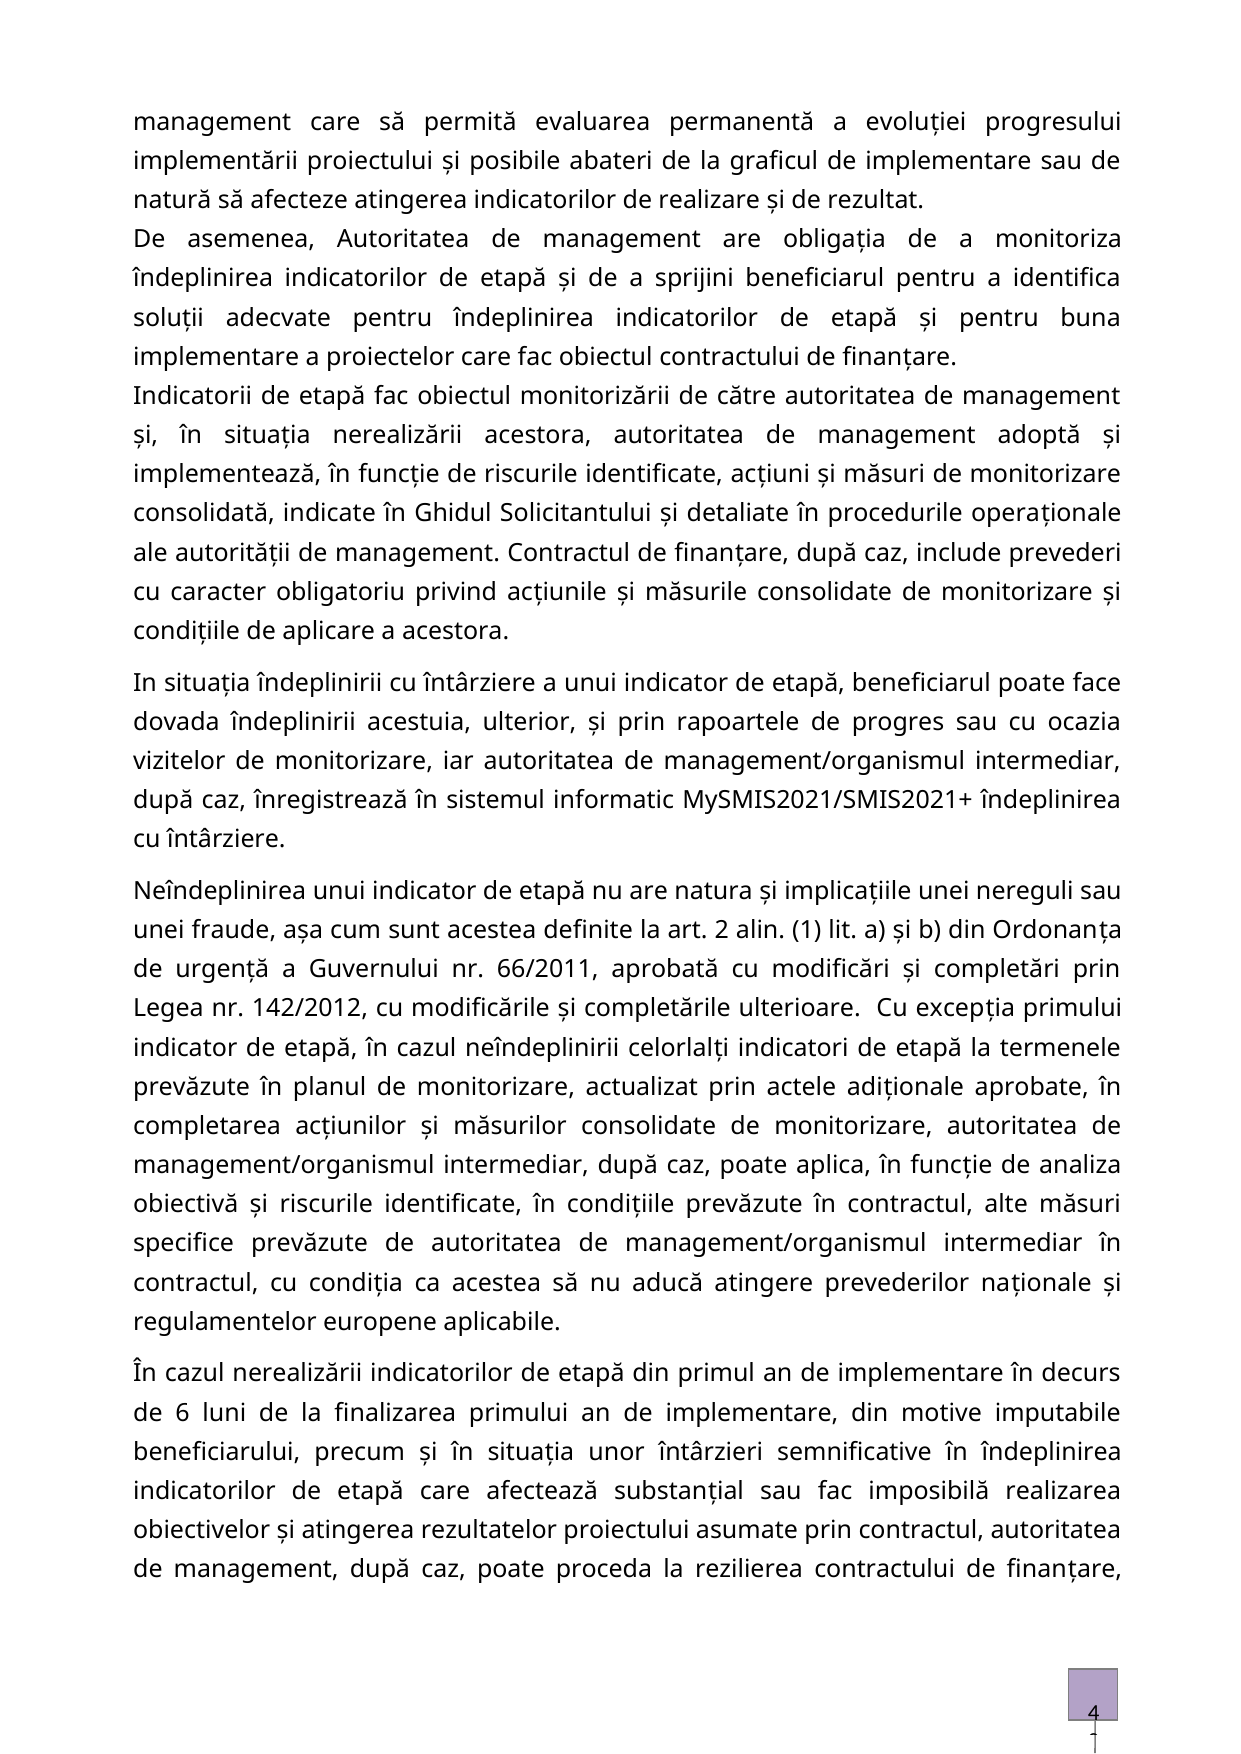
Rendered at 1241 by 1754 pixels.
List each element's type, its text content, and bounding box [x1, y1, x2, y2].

list De asemenea, Autoritatea de management are obligația de a monitoriza îndeplinirea indicatorilor de etapă și de a sprijini beneficiarul pentru a identifica soluții adecvate pentru îndeplinirea indicatorilor de etapă și pentru buna implementare a proiectelor care fac obiectul contractului de finanțare. [133, 221, 1122, 372]
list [133, 103, 1122, 216]
text Neîndeplinirea unui indicator de etapă nu are natura și implicațiile unei nereguli sau unei fraude, așa cum sunt acestea definite la art. 2 alin. (1) lit. a) și b) din Ordonanța de urgență a Guvernului nr. 66/2011, aprobată cu modificări și completări prin Legea nr. 142/2012, cu modificările și completările ulterioare. Cu excepția primului indicator de etapă, în cazul neîndeplinirii celorlalți indicatori de etapă la termenele prevăzute în planul de monitorizare, actualizat prin actele adiționale aprobate, în completarea acțiunilor și măsurilor consolidate de monitorizare, autoritatea de management/organismul intermediar, după caz, poate aplica, în funcție de analiza obiectivă și riscurile identificate, în condițiile prevăzute în contractul, alte măsuri specifice prevăzute de autoritatea de management/organismul intermediar în contractul, cu condiția ca acestea să nu aducă atingere prevederilor naționale și regulamentelor europene aplicabile. [133, 873, 1122, 1337]
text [133, 1355, 1122, 1585]
text In situația îndeplinirii cu întârziere a unui indicator de etapă, beneficiarul poate face dovada îndeplinirii acestuia, ulterior, și prin rapoartele de progres sau cu ocazia vizitelor de monitorizare, iar autoritatea de management/organismul intermediar, după caz, înregistrează în sistemul informatic MySMIS2021/SMIS2021+ îndeplinirea cu întârziere. [133, 664, 1122, 855]
list Indicatorii de etapă fac obiectul monitorizării de către autoritatea de management și, în situația nerealizării acestora, autoritatea de management adoptă și implementează, în funcție de riscurile identificate, acțiuni și măsuri de monitorizare consolidată, indicate în Ghidul Solicitantului și detaliate în procedurile operaționale ale autorității de management. Contractul de finanțare, după caz, include prevederi cu caracter obligatoriu privind acțiunile și măsurile consolidate de monitorizare și condițiile de aplicare a acestora. [133, 378, 1122, 647]
